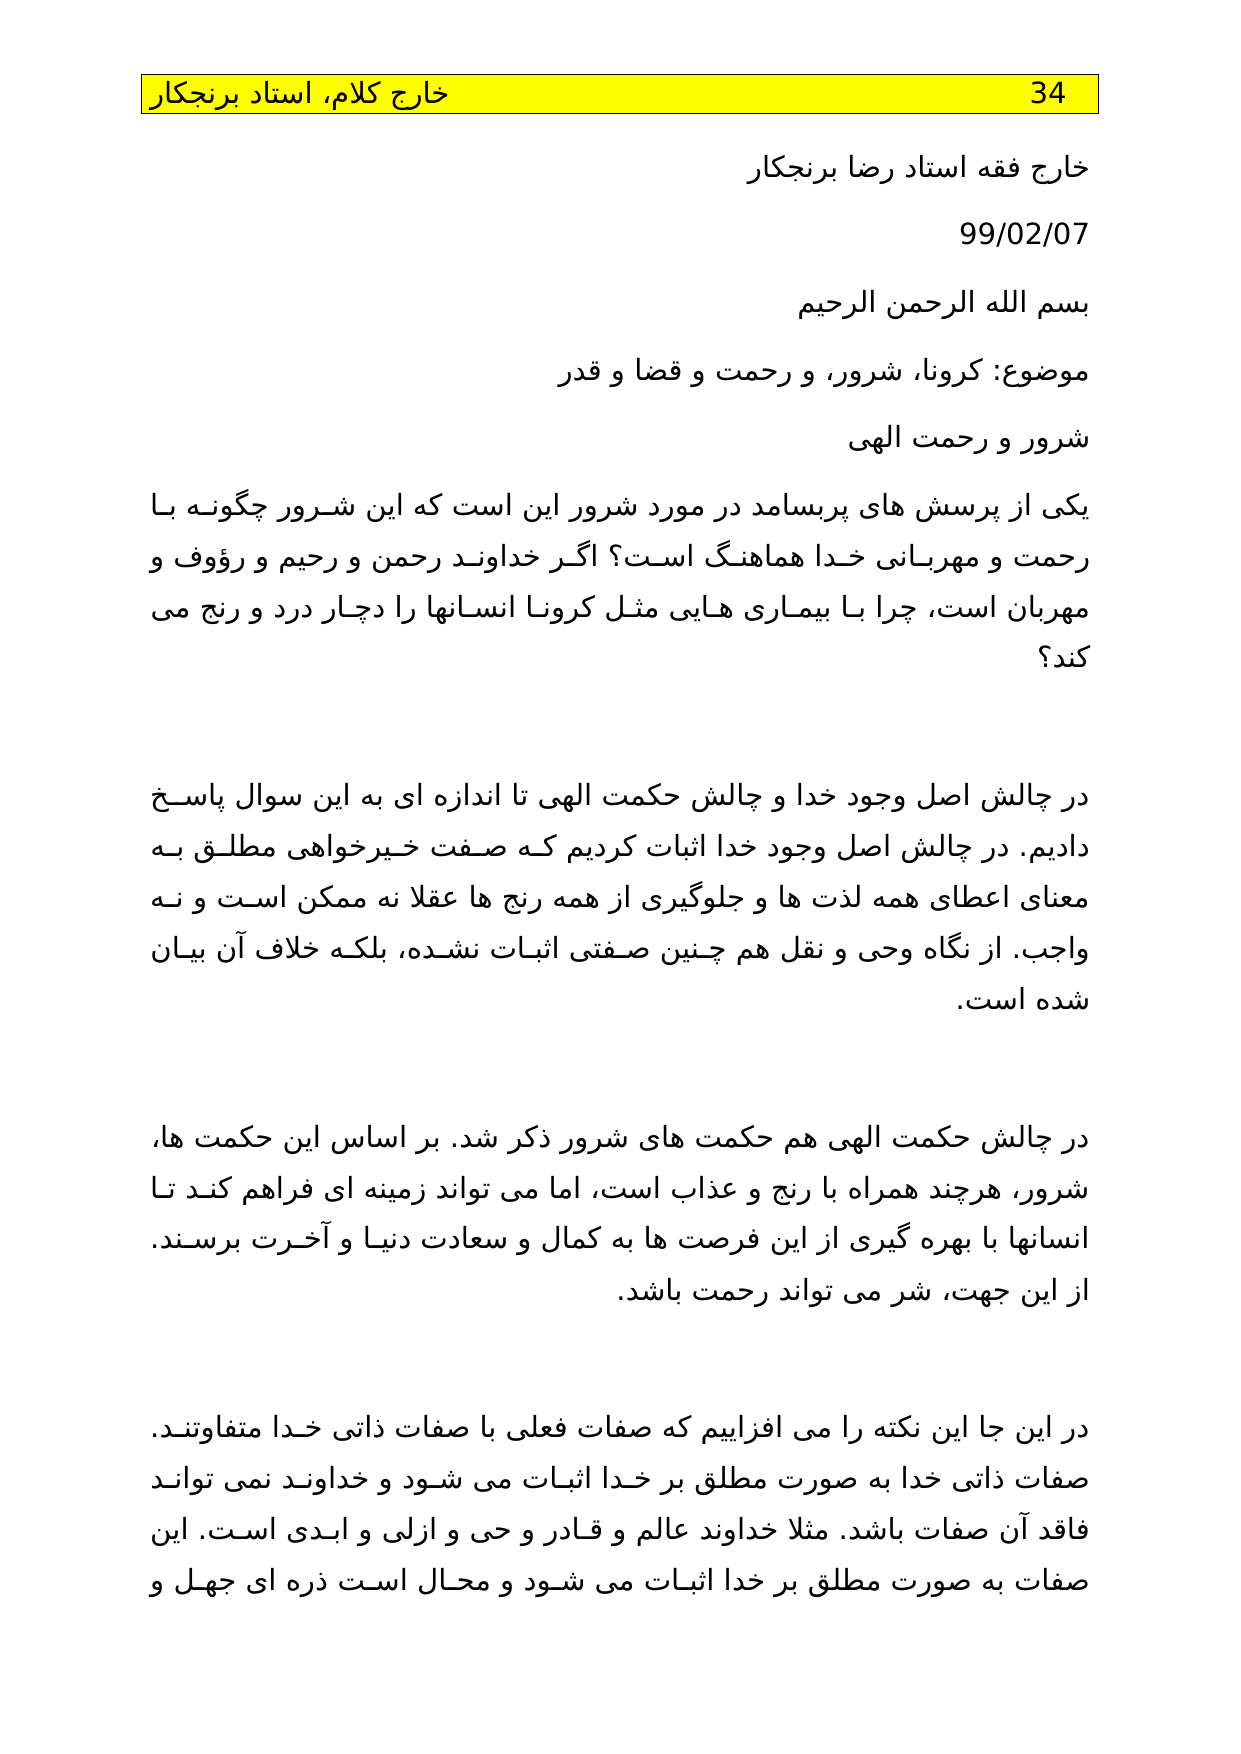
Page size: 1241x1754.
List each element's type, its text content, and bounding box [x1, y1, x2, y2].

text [150, 1411, 1090, 1597]
text شرور و رحمت الهی [150, 420, 1090, 454]
text در چالش حکمت الهی هم حکمت های شرور ذکر شد. بر اساس این حکمت ها، شرور، هرچند همراه با رنج و عذاب است، اما می تواند زمینه ای فراهم کند تا انسانها با بهره گیری از این فرصت ها به کمال و سعادت دنیا و آخرت برسند. از این جهت، شر می تواند رحمت باشد. [150, 1120, 1090, 1307]
text خارج فقه استاد رضا برنجکار [150, 150, 1090, 184]
text یکی از پرسش های پربسامد در مورد شرور این است که این شرور چگونه با رحمت و مهربانی خدا هماهنگ است؟ اگر خداوند رحمن و رحیم و رؤوف و مهربان است، چرا با بیماری هایی مثل کرونا انسانها را دچار درد و رنج می کند؟ [150, 488, 1090, 675]
text موضوع: کرونا، شرور، و رحمت و قضا و قدر [150, 353, 1090, 387]
text در چالش اصل وجود خدا و چالش حکمت الهی تا اندازه ای به این سوال پاسخ دادیم. در چالش اصل وجود خدا اثبات کردیم که صفت خیرخواهی مطلق به معنای اعطای همه لذت ها و جلوگیری از همه رنج ها عقلا نه ممکن است و نه واجب. از نگاه وحی و نقل هم چنین صفتی اثبات نشده، بلکه خلاف آن بیان شده است. [150, 778, 1090, 1016]
text بسم الله الرحمن الرحیم [150, 285, 1090, 319]
text 99/02/07 [150, 218, 1090, 252]
